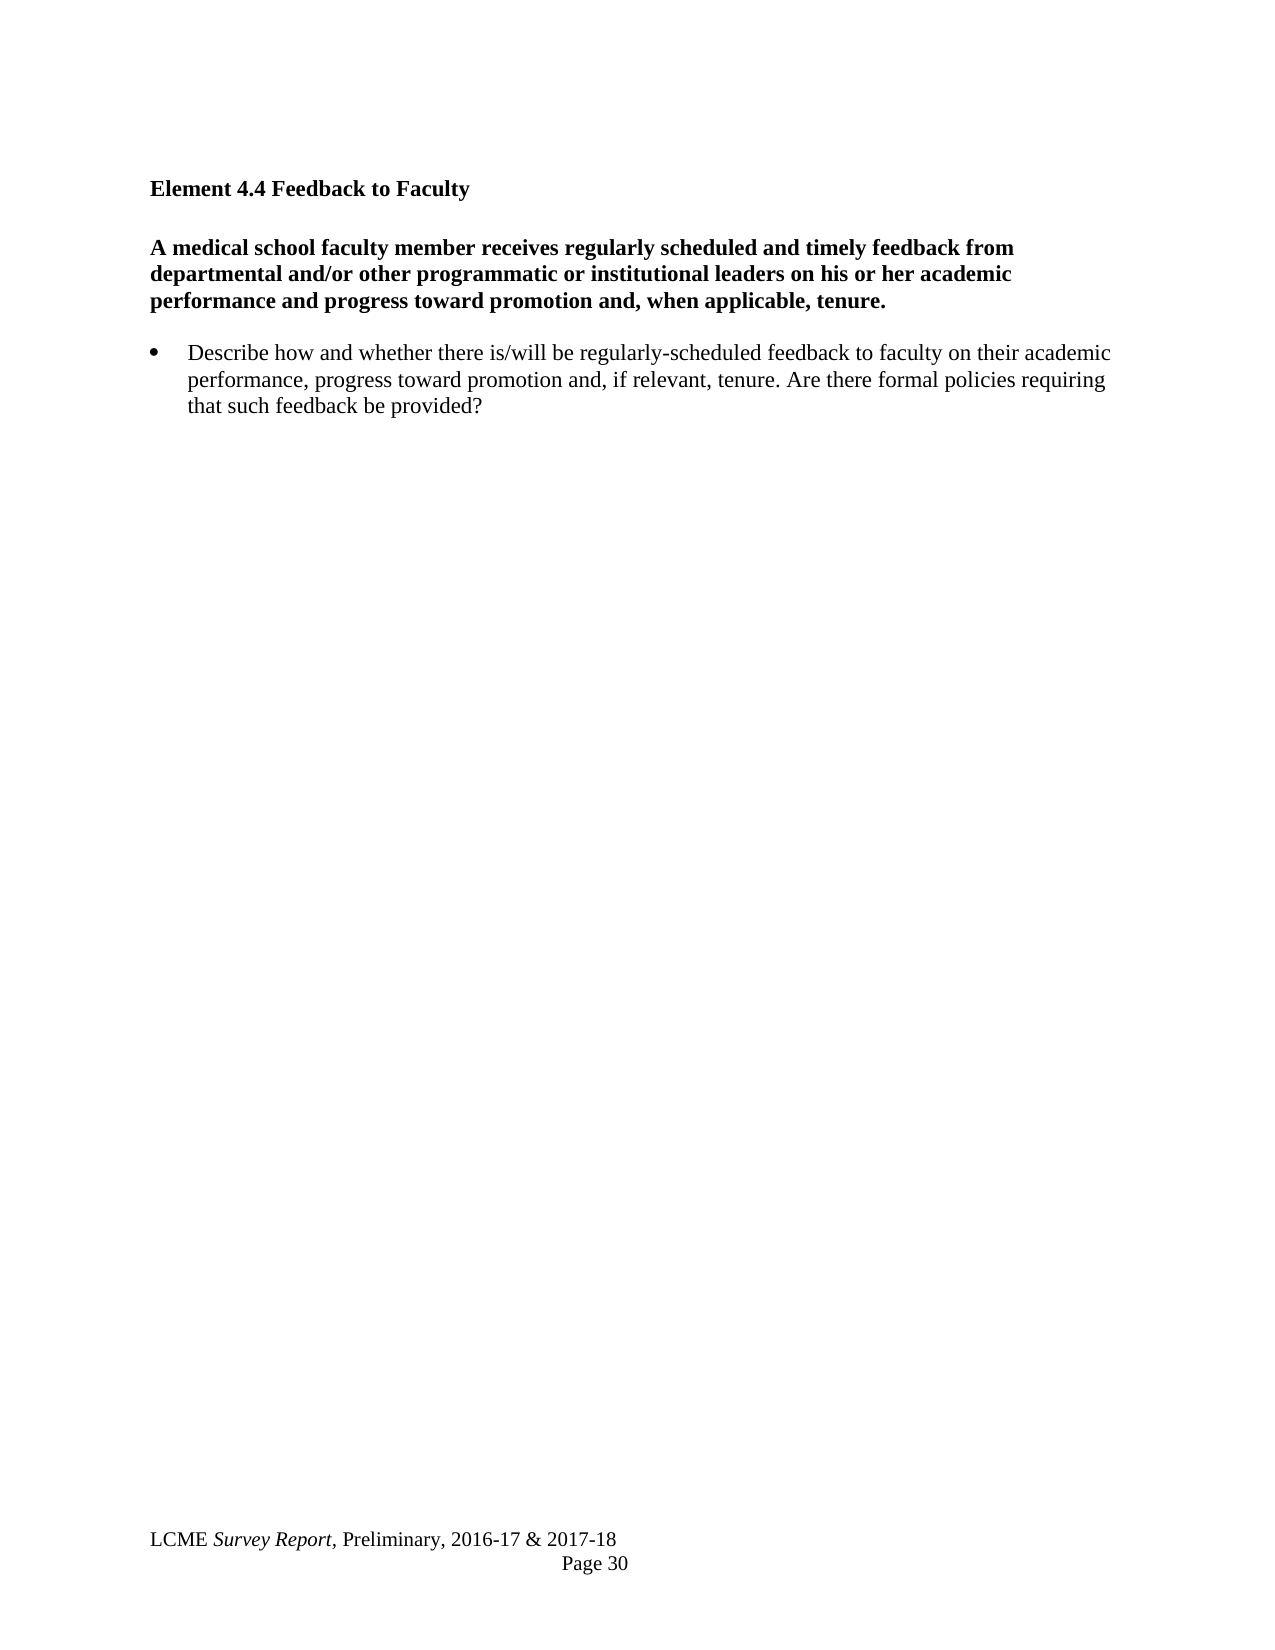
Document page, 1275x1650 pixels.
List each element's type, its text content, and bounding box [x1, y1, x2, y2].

text A medical school faculty member receives regularly scheduled and timely feedback from departmental and/or other programmatic or institutional leaders on his or her academic performance and progress toward promotion and, when applicable, tenure. [150, 234, 1125, 313]
subtitle Element 4.4 Feedback to Faculty [150, 175, 1125, 201]
list Describe how and whether there is/will be regularly-scheduled feedback to faculty on their academic performance, progress toward promotion and, if relevant, tenure. Are there formal policies requiring that such feedback be provided? [150, 339, 1125, 418]
